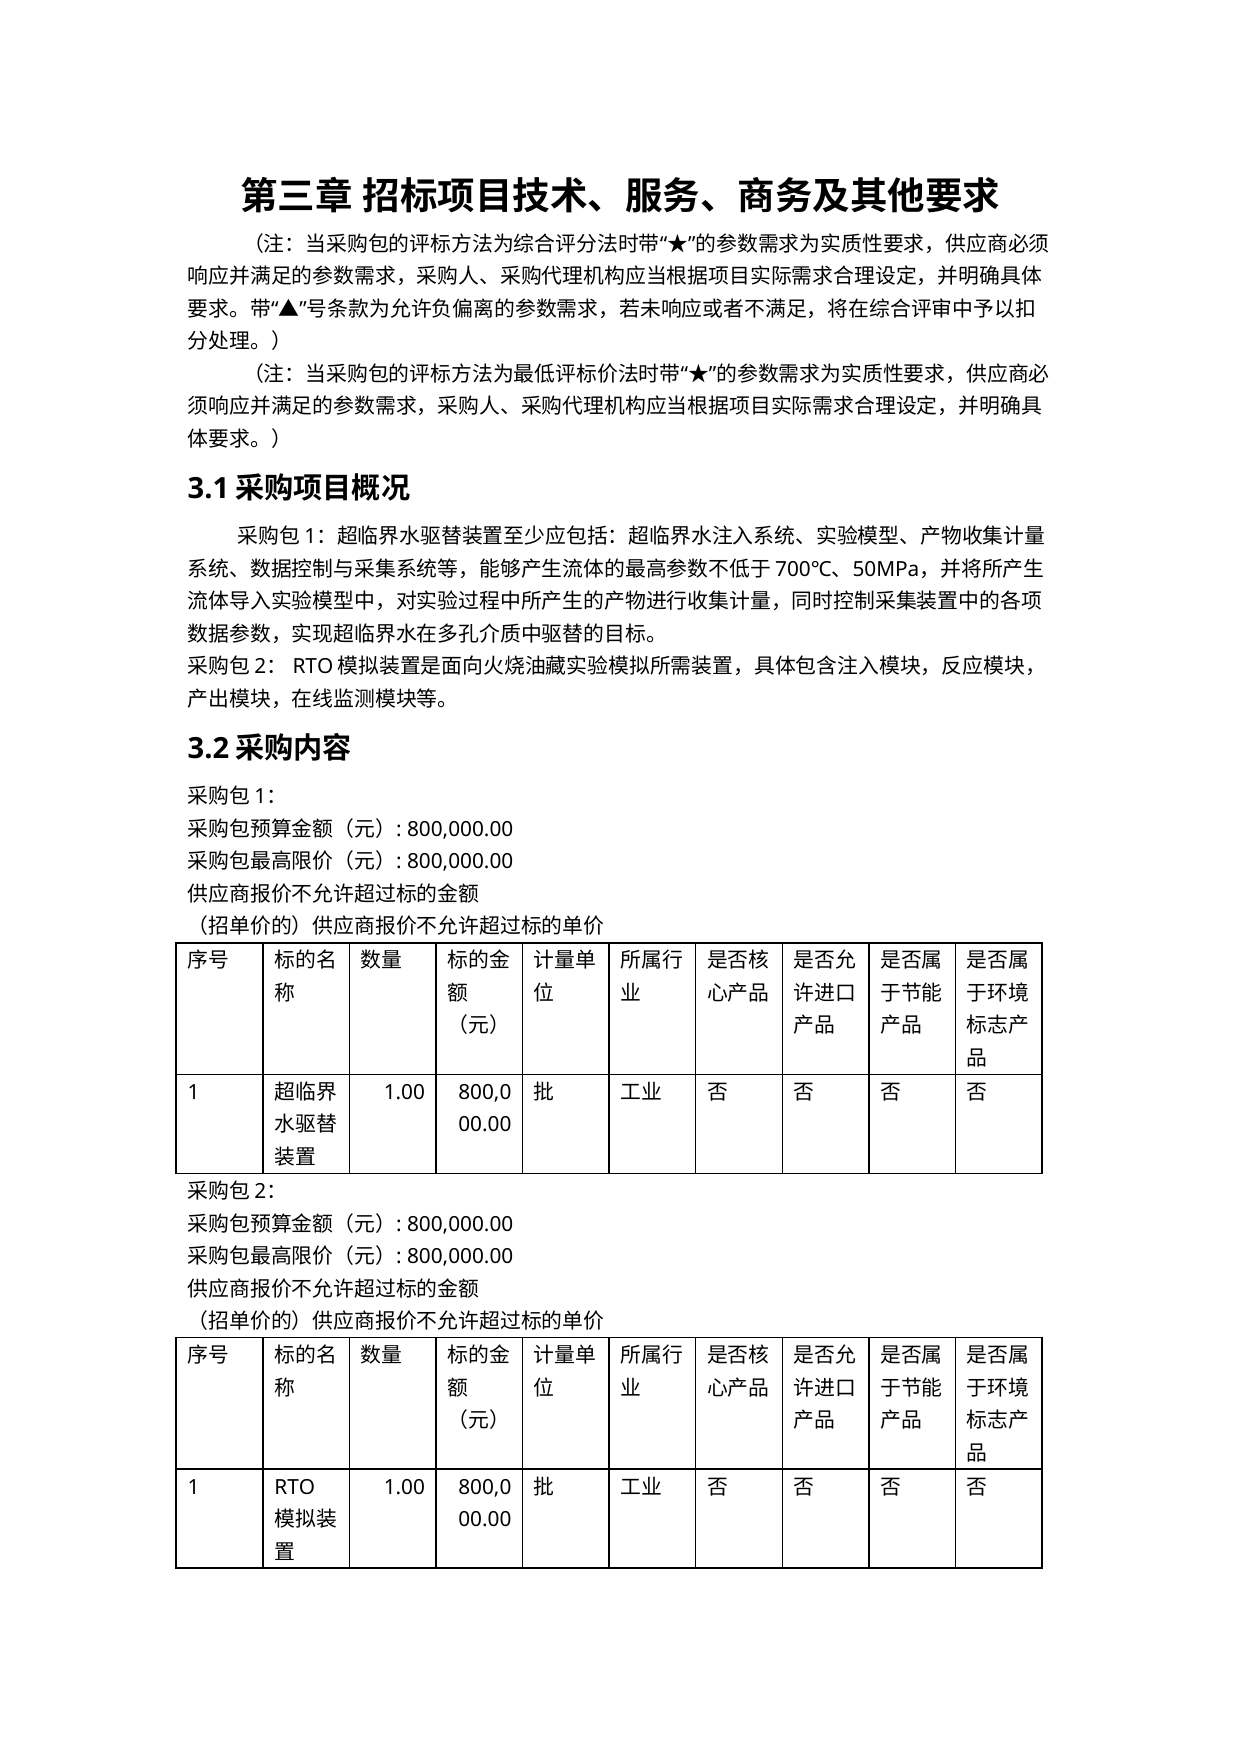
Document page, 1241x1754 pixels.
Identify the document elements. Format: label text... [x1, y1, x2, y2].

text （注：当采购包的评标方法为最低评标价法时带“★”的参数需求为实质性要求，供应商必须响应并满足的参数需求，采购人、采购代理机构应当根据项目实际需求合理设定，并明确具体要求。） [187, 357, 1053, 454]
text 3.2采购内容 [187, 714, 1053, 779]
text 供应商报价不允许超过标的金额 [187, 1272, 1053, 1304]
text 采购包预算金额（元）: 800,000.00 [187, 1207, 1053, 1239]
table_cell 超临界水驱替装置 [264, 1075, 349, 1173]
table_header 数量 [350, 944, 435, 1073]
table_cell 否 [870, 1470, 955, 1567]
table_cell 工业 [610, 1075, 695, 1173]
text （招单价的）供应商报价不允许超过标的单价 [187, 909, 1053, 942]
table_header 所属行业 [610, 1338, 695, 1468]
table_header 标的金额 （元） [437, 1338, 522, 1468]
table_cell 否 [870, 1075, 955, 1173]
table_header 是否核心产品 [696, 944, 782, 1073]
table_header 是否属于环境标志产品 [956, 944, 1041, 1073]
table_header 是否属于节能产品 [870, 944, 955, 1073]
table_cell 批 [523, 1470, 608, 1567]
text 采购包2： RTO模拟装置是面向火烧油藏实验模拟所需装置，具体包含注入模块，反应模块，产出模块，在线监测模块等。 [187, 649, 1053, 714]
table_header 计量单位 [523, 1338, 608, 1468]
text 采购包1：超临界水驱替装置至少应包括：超临界水注入系统、实验模型、产物收集计量系统、数据控制与采集系统等，能够产生流体的最高参数不低于700℃、50MPa，并将所产生流体导入实验模型中，对实验过程中所产生的产物进行收集计量，同时控制采集装置中的各项数据参数，实现超临界水在多孔介质中驱替的目标。 [187, 519, 1053, 649]
text 供应商报价不允许超过标的金额 [187, 877, 1053, 909]
table_cell 800,000.00 [437, 1470, 522, 1567]
text 采购包最高限价（元）: 800,000.00 [187, 844, 1053, 877]
table_header 序号 [177, 944, 262, 1073]
text （招单价的）供应商报价不允许超过标的单价 [187, 1304, 1053, 1337]
table_cell 1 [177, 1470, 262, 1567]
table_header 计量单位 [523, 944, 608, 1073]
table_cell 否 [956, 1075, 1041, 1173]
text 采购包最高限价（元）: 800,000.00 [187, 1239, 1053, 1272]
text 采购包1： [187, 779, 1053, 812]
table_header 标的金额 （元） [437, 944, 522, 1073]
text （注：当采购包的评标方法为综合评分法时带“★”的参数需求为实质性要求，供应商必须响应并满足的参数需求，采购人、采购代理机构应当根据项目实际需求合理设定，并明确具体要求。带“▲”号条款为允许负偏离的参数需求，若未响应或者不满足，将在综合评审中予以扣分处理。） [187, 227, 1053, 357]
table_header 是否属于节能产品 [870, 1338, 955, 1468]
table_cell 否 [696, 1470, 782, 1567]
table_header 数量 [350, 1338, 435, 1468]
table_cell 批 [523, 1075, 608, 1173]
table_cell 1.00 [350, 1075, 435, 1173]
table_header 是否允许进口产品 [783, 944, 868, 1073]
table_cell 否 [956, 1470, 1041, 1567]
text 第三章 招标项目技术、服务、商务及其他要求 [187, 162, 1053, 227]
table_header 标的名称 [264, 1338, 349, 1468]
table_cell 800,000.00 [437, 1075, 522, 1173]
table_header 序号 [177, 1338, 262, 1468]
table_cell 工业 [610, 1470, 695, 1567]
table_header 标的名称 [264, 944, 349, 1073]
table_cell 1.00 [350, 1470, 435, 1567]
table_header 是否核心产品 [696, 1338, 782, 1468]
table_cell 1 [177, 1075, 262, 1173]
table_header 所属行业 [610, 944, 695, 1073]
table_cell 否 [783, 1075, 868, 1173]
table_cell 否 [696, 1075, 782, 1173]
text 采购包2： [187, 1174, 1053, 1207]
text 3.1采购项目概况 [187, 454, 1053, 519]
table_header 是否允许进口产品 [783, 1338, 868, 1468]
table_cell RTO模拟装置 [264, 1470, 349, 1567]
table_header 是否属于环境标志产品 [956, 1338, 1041, 1468]
table_cell 否 [783, 1470, 868, 1567]
text 采购包预算金额（元）: 800,000.00 [187, 812, 1053, 844]
